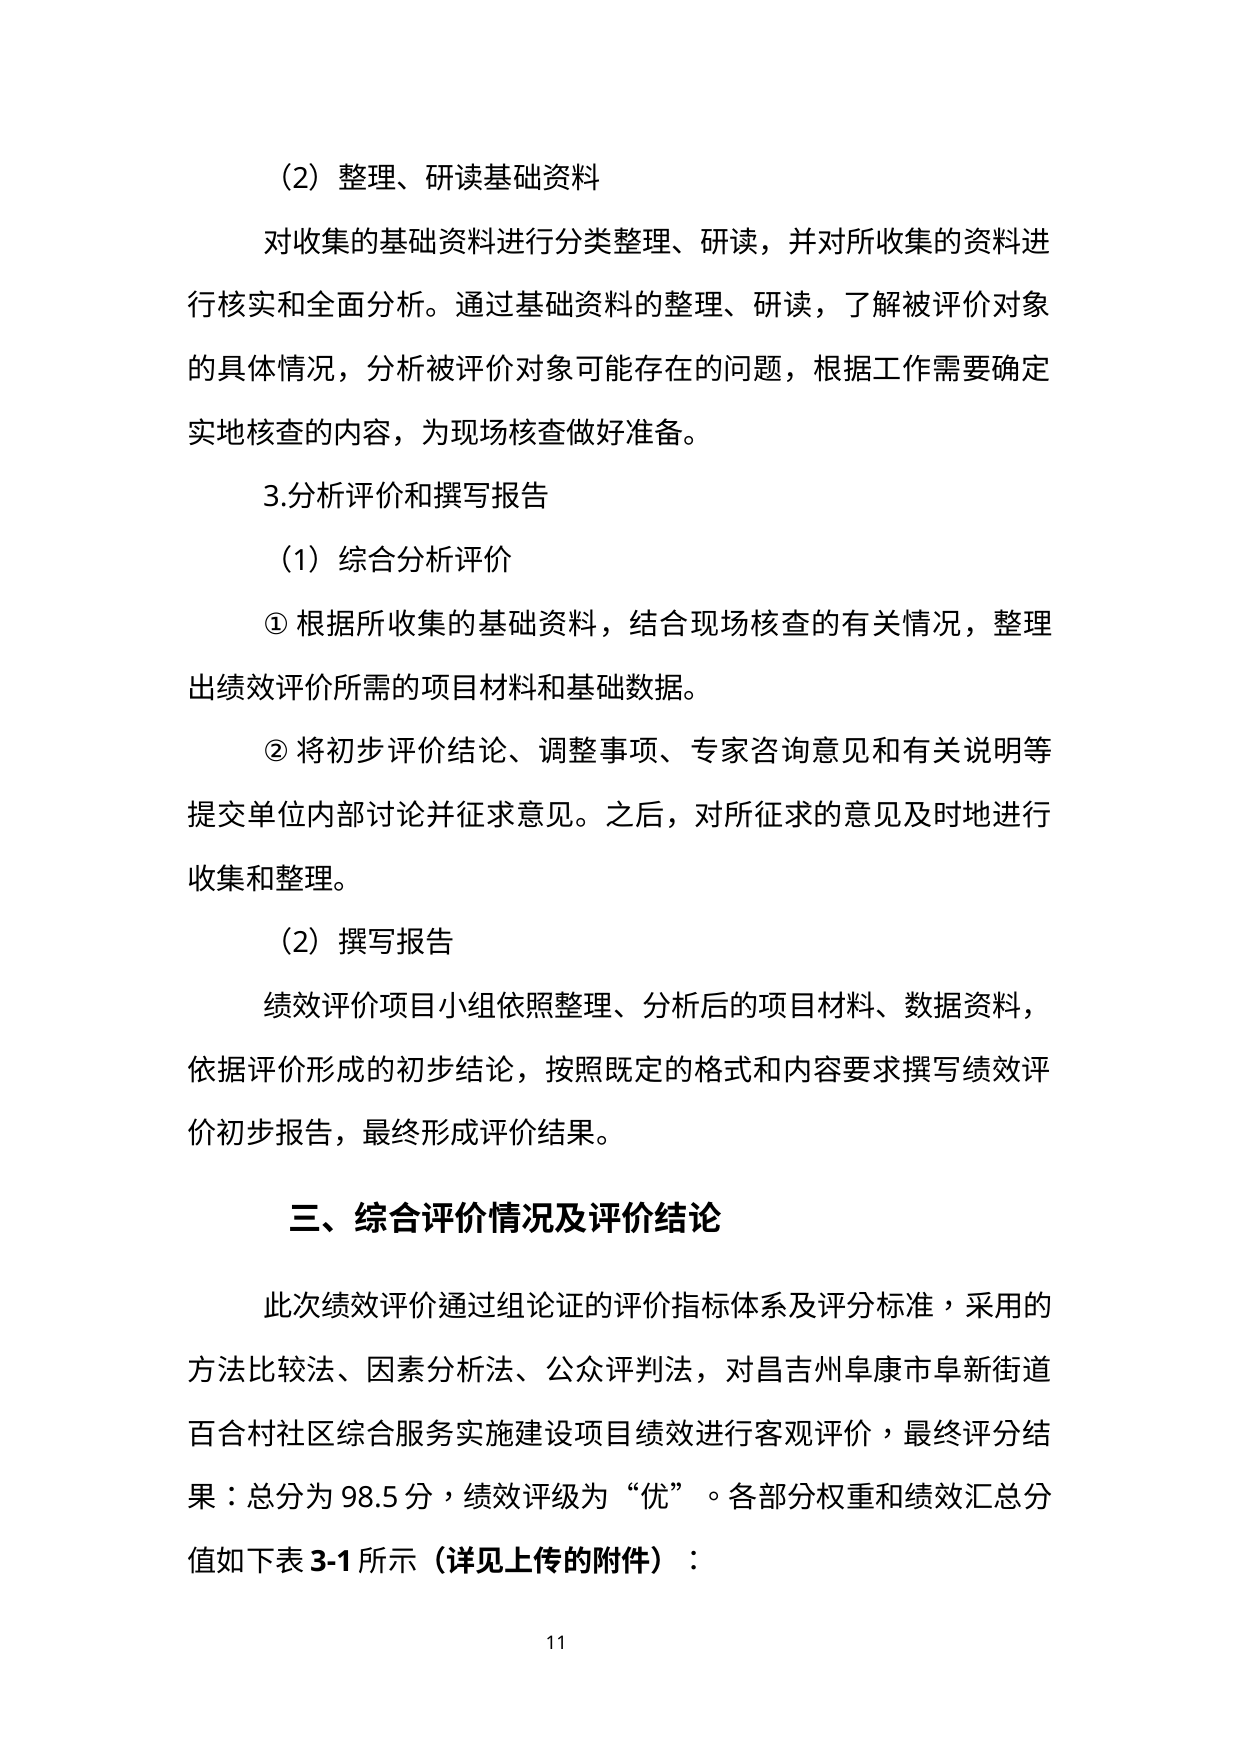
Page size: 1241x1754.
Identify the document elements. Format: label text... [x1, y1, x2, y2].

title （2）整理、研读基础资料 [187, 154, 1053, 197]
text 此次绩效评价通过组论证的评价指标体系及评分标准，采用的方法比较法、因素分析法、公众评判法，对昌吉州阜康市阜新街道百合村社区综合服务实施建设项目绩效进行客观评价，最终评分结果：总分为98.5分，绩效评级为“优”。各部分权重和绩效汇总分值如下表3-1所示（详见上传的附件）： [187, 1283, 1053, 1580]
title ②将初步评价结论、调整事项、专家咨询意见和有关说明等提交单位内部讨论并征求意见。之后，对所征求的意见及时地进行收集和整理。 [187, 728, 1053, 898]
title 3.分析评价和撰写报告 [187, 473, 1053, 516]
title （1）综合分析评价 [187, 537, 1053, 579]
title ①根据所收集的基础资料，结合现场核查的有关情况，整理出绩效评价所需的项目材料和基础数据。 [187, 600, 1053, 707]
title （2）撰写报告 [187, 919, 1053, 961]
title 对收集的基础资料进行分类整理、研读，并对所收集的资料进行核实和全面分析。通过基础资料的整理、研读，了解被评价对象的具体情况，分析被评价对象可能存在的问题，根据工作需要确定实地核查的内容，为现场核查做好准备。 [187, 218, 1053, 452]
subtitle 三、综合评价情况及评价结论 [187, 1174, 1053, 1259]
title 绩效评价项目小组依照整理、分析后的项目材料、数据资料，依据评价形成的初步结论，按照既定的格式和内容要求撰写绩效评价初步报告，最终形成评价结果。 [187, 982, 1053, 1152]
